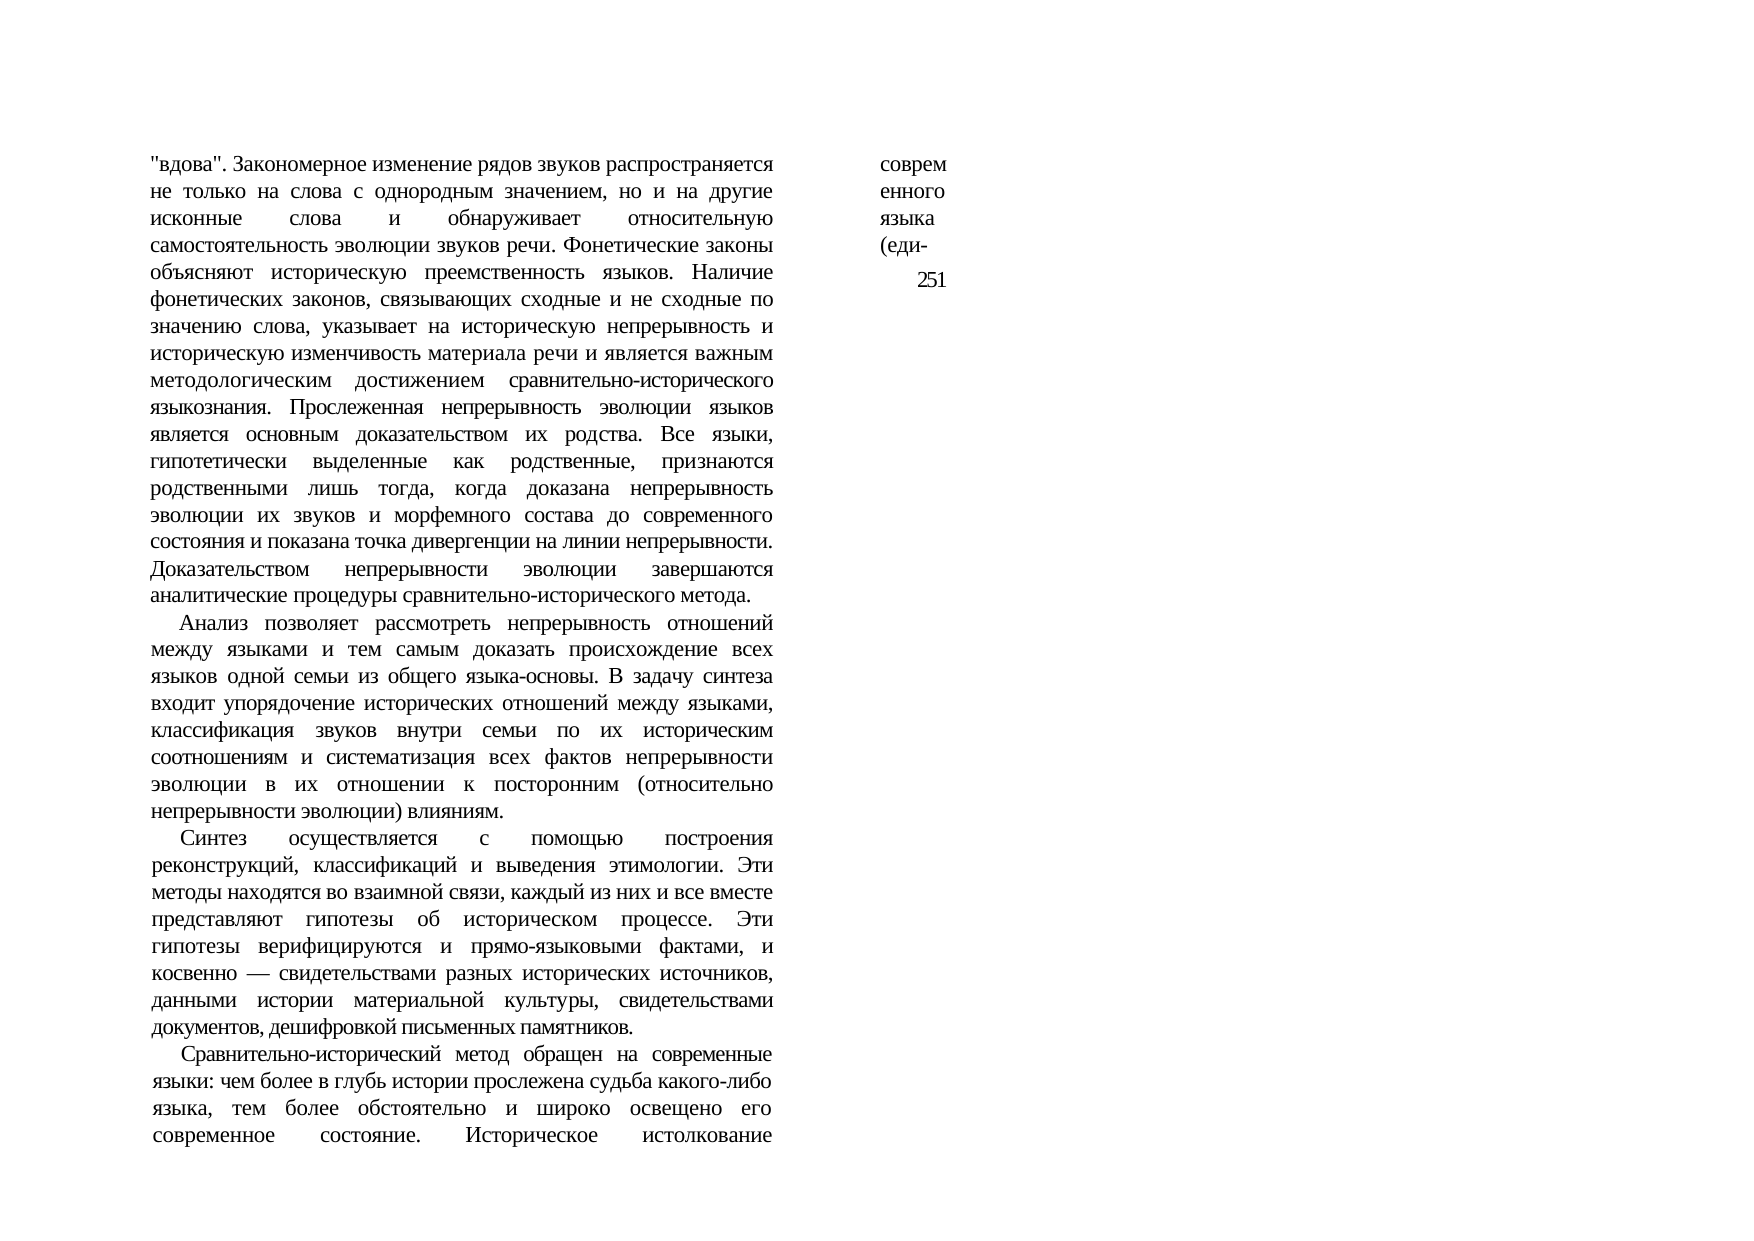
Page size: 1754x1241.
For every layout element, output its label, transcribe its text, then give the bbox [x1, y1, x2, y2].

text Сравнительно-исторический метод обращен на современные языки: чем более в глубь истории прослежена судьба какого-либо языка, тем более обстоятельно и широко освещено его современное состояние. Историческое истолкование современного языка (еди- [152, 1040, 772, 1148]
text 251 [877, 266, 949, 292]
text "вдова". Закономерное изменение рядов звуков распространяется не только на слова с однородным значением, но и на другие исконные слова и обнаруживает относительную самостоятельность эволюции звуков речи. Фонетические законы объясняют историческую преемственность языков. Наличие фонетических законов, связывающих сходные и не сходные по значению слова, указывает на историческую непрерывность и историческую изменчивость материала речи и является важным методологическим достижением сравнительно-исторического языкознания. Прослеженная непрерывность эволюции языков является основным доказательством их родства. Все языки, гипотетически выделенные как родственные, признаются родственными лишь тогда, когда доказана непрерывность эволюции их звуков и морфемного состава до современного состояния и показана точка дивергенции на линии непрерывности. Доказательством непрерывности эволюции завершаются аналитические процедуры сравнительно-исторического метода. [150, 150, 774, 608]
text Анализ позволяет рассмотреть непрерывность отношений между языками и тем самым доказать происхождение всех языков одной семьи из общего языка-основы. В задачу синтеза входит упорядочение исторических отношений между языками, классификация звуков внутри семьи по их историческим соотношениям и систематизация всех фактов непрерывности эволюции в их отношении к посторонним (относительно непрерывности эволюции) влияниям. [151, 608, 774, 824]
text Синтез осуществляется с помощью построения реконструкций, классификаций и выведения этимологии. Эти методы находятся во взаимной связи, каждый из них и все вместе представляют гипотезы об историческом процессе. Эти гипотезы верифицируются и прямо-языковыми фактами, и косвенно — свидетельствами разных исторических источников, данными истории материальной культуры, свидетельствами документов, дешифровкой письменных памятников. [151, 824, 774, 1040]
